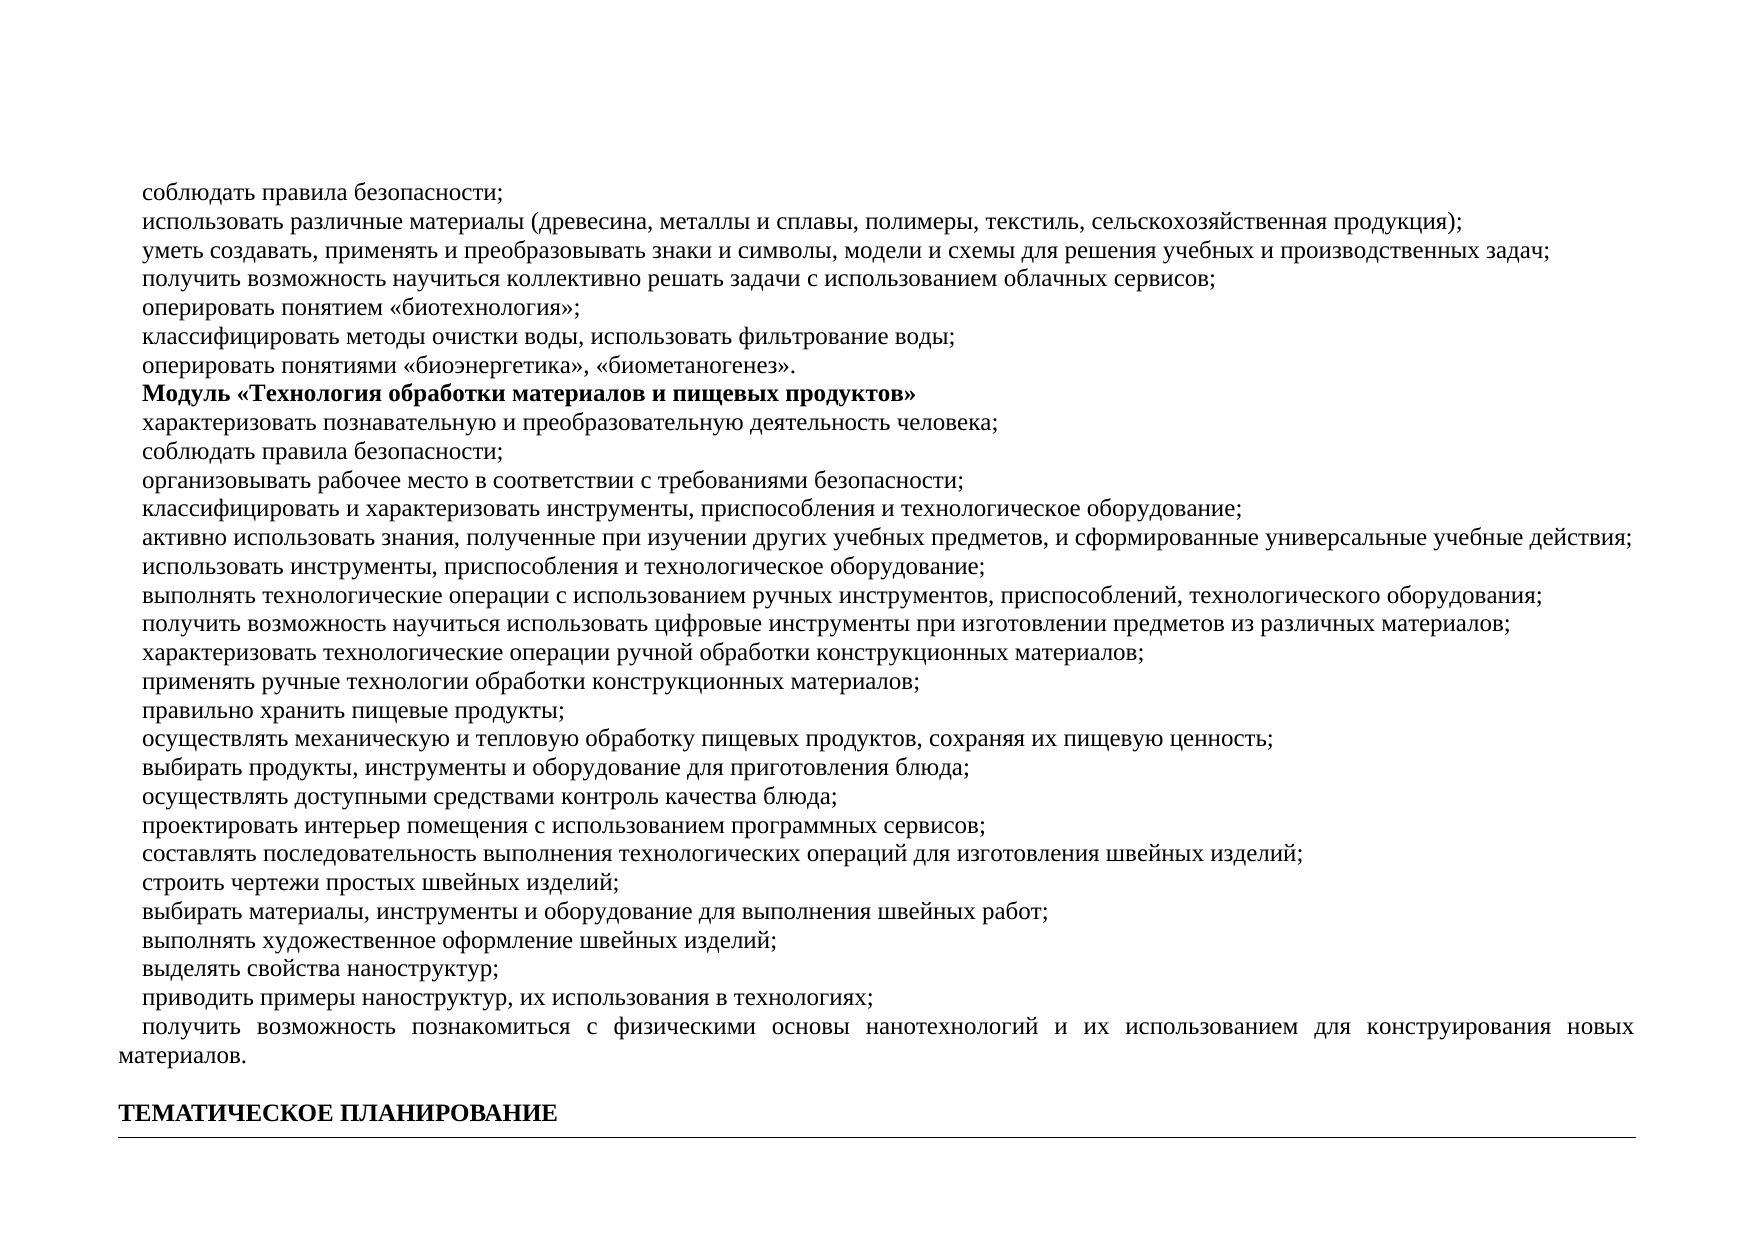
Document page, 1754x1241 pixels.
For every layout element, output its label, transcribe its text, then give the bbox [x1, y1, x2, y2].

text уметь создавать, применять и преобразовывать знаки и символы, модели и схемы для решения учебных и производственных задач; [118, 235, 1636, 263]
text выделять свойства наноструктур; [118, 953, 1636, 982]
text получить возможность научиться коллективно решать задачи с использованием облачных сервисов; [118, 263, 1636, 292]
text применять ручные технологии обработки конструкционных материалов; [118, 666, 1636, 695]
text использовать различные материалы (древесина, металлы и сплавы, полимеры, текстиль, сельскохозяйственная продукция); [118, 206, 1636, 235]
text соблюдать правила безопасности; [118, 436, 1636, 465]
text характеризовать познавательную и преобразовательную деятельность человека; [118, 407, 1636, 436]
text осуществлять механическую и тепловую обработку пищевых продуктов, сохраняя их пищевую ценность; [118, 723, 1636, 752]
text выбирать материалы, инструменты и оборудование для выполнения швейных работ; [118, 896, 1636, 925]
text составлять последовательность выполнения технологических операций для изготовления швейных изделий; [118, 838, 1636, 867]
text использовать инструменты, приспособления и технологическое оборудование; [118, 551, 1636, 580]
text выбирать продукты, инструменты и оборудование для приготовления блюда; [118, 752, 1636, 781]
text ТЕМАТИЧЕСКОЕ ПЛАНИРОВАНИЕ [118, 1098, 1636, 1137]
text оперировать понятиями «биоэнергетика», «биометаногенез». [118, 350, 1636, 378]
text характеризовать технологические операции ручной обработки конструкционных материалов; [118, 637, 1636, 666]
text соблюдать правила безопасности; [118, 177, 1636, 206]
text приводить примеры наноструктур, их использования в технологиях; [118, 982, 1636, 1011]
text выполнять технологические операции с использованием ручных инструментов, приспособлений, технологического оборудования; [118, 580, 1636, 608]
text осуществлять доступными средствами контроль качества блюда; [118, 781, 1636, 810]
text получить возможность познакомиться с физическими основы нанотехнологий и их использованием для конструирования новых материалов. [118, 1011, 1636, 1068]
text организовывать рабочее место в соответствии с требованиями безопасности; [118, 465, 1636, 493]
text активно использовать знания, полученные при изучении других учебных предметов, и сформированные универсальные учебные действия; [118, 522, 1636, 551]
text правильно хранить пищевые продукты; [118, 695, 1636, 723]
text оперировать понятием «биотехнология»; [118, 292, 1636, 321]
text классифицировать методы очистки воды, использовать фильтрование воды; [118, 321, 1636, 350]
text проектировать интерьер помещения с использованием программных сервисов; [118, 810, 1636, 838]
text получить возможность научиться использовать цифровые инструменты при изготовлении предметов из различных материалов; [118, 608, 1636, 637]
text классифицировать и характеризовать инструменты, приспособления и технологическое оборудование; [118, 493, 1636, 522]
text выполнять художественное оформление швейных изделий; [118, 925, 1636, 953]
text Модуль «Технология обработки материалов и пищевых продуктов» [118, 378, 1636, 407]
text строить чертежи простых швейных изделий; [118, 867, 1636, 896]
